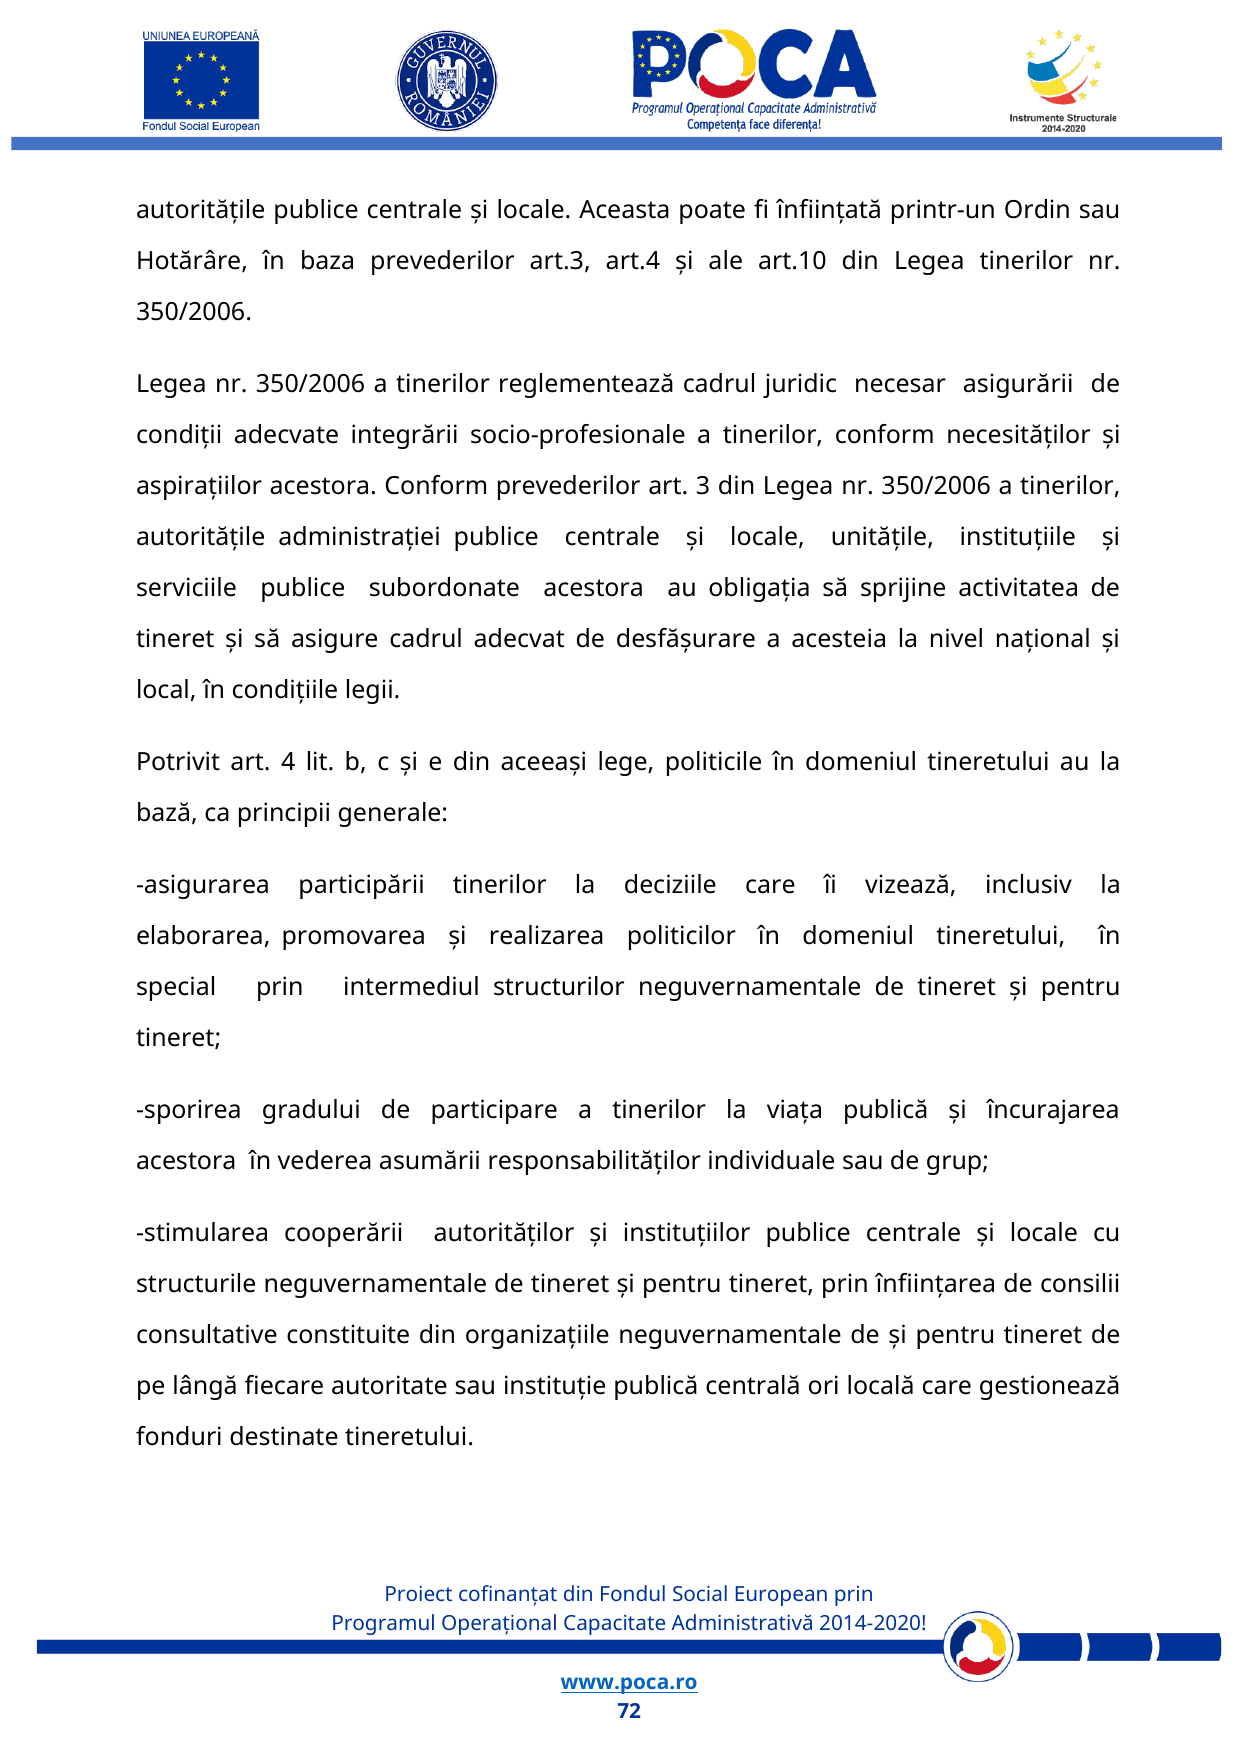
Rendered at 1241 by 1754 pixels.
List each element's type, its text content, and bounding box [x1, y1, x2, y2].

text -asigurarea participării tinerilor la deciziile care îi vizează, inclusiv la elaborarea, promovarea și realizarea politicilor în domeniul tineretului, în special prin intermediul structurilor neguvernamentale de tineret și pentru tineret; [136, 867, 1122, 1054]
text Potrivit art. 4 lit. b, c și e din aceeași lege, politicile în domeniul tineretului au la bază, ca principii generale: [136, 744, 1122, 829]
text -sporirea gradului de participare a tinerilor la viața publică și încurajarea acestora în vederea asumării responsabilităților individuale sau de grup; [136, 1092, 1122, 1177]
text -stimularea cooperării autorităților și instituțiilor publice centrale și locale cu structurile neguvernamentale de tineret și pentru tineret, prin înființarea de consilii consultative constituite din organizațiile neguvernamentale de și pentru tineret de pe lângă fiecare autoritate sau instituție publică centrală ori locală care gestionează fonduri destinate tineretului. [136, 1215, 1122, 1453]
text Legea nr. 350/2006 a tinerilor reglementează cadrul juridic necesar asigurării de condiții adecvate integrării socio-profesionale a tinerilor, conform necesităților și aspirațiilor acestora. Conform prevederilor art. 3 din Legea nr. 350/2006 a tinerilor, autoritățile administrației publice centrale și locale, unitățile, instituțiile și serviciile publice subordonate acestora au obligația să sprijine activitatea de tineret și să asigure cadrul adecvat de desfășurare a acesteia la nivel național și local, în condițiile legii. [136, 366, 1122, 706]
picture [36, 1611, 1222, 1682]
picture [141, 29, 1117, 132]
